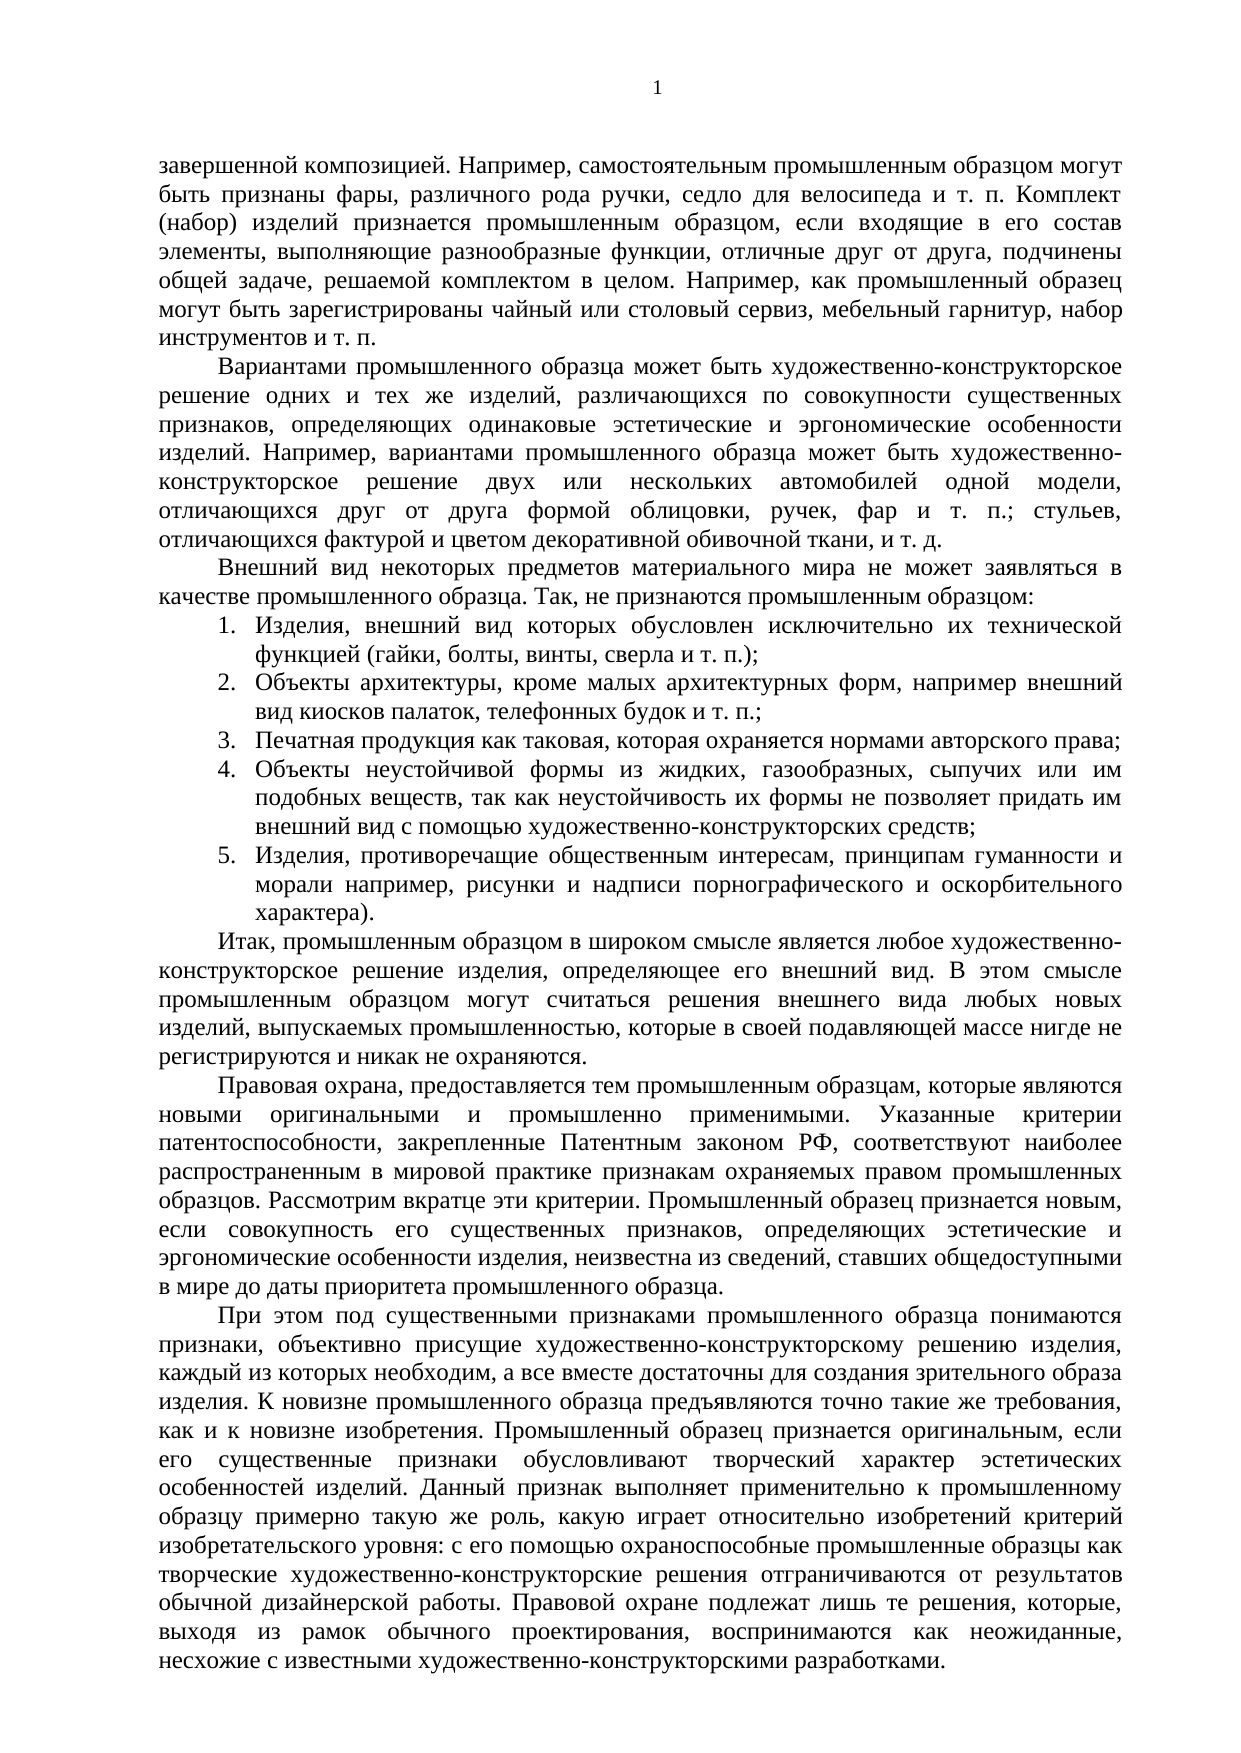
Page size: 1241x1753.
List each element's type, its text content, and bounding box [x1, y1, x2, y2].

text При этом под существенными признаками промышленного образца понимаются признаки, объективно присущие художественно-конструкторскому решению изделия, каждый из которых необходим, а все вместе достаточны для создания зрительного образа изделия. К новизне промышленного образца предъявляются точно такие же требования, как и к новизне изобретения. Промышленный образец признается оригинальным, если его существенные признаки обусловливают творческий характер эстетических особенностей изделий. Данный признак выполняет применительно к промышленному образцу примерно такую же роль, какую играет относительно изобретений критерий изобретательского уровня: с его помощью охраноспособные промышленные образцы как творческие художественно-конструкторские решения отграничиваются от результатов обычной дизайнерской работы. Правовой охране подлежат лишь те решения, которые, выходя из рамок обычного проектирования, воспринимаются как неожиданные, несхожие с известными художественно-конструкторскими разработками. [158, 1300, 1123, 1674]
list Изделия, внешний вид которых обусловлен исключительно их технической функцией (гайки, болты, винты, сверла и т. п.); [217, 610, 1123, 667]
text Итак, промышленным образцом в широком смысле является любое художественно-конструкторское решение изделия, определяющее его внешний вид. В этом смысле промышленным образцом могут считаться решения внешнего вида любых новых изделий, выпускаемых промышленностью, которые в своей подавляющей массе нигде не регистрируются и никак не охраняются. [158, 926, 1123, 1070]
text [158, 150, 1123, 351]
list Изделия, противоречащие общественным интересам, принципам гуманности и морали например, рисунки и надписи порнографического и оскорбительного характера). [217, 840, 1123, 926]
text Правовая охрана, предоставляется тем промышленным образцам, которые являются новыми оригинальными и промышленно применимыми. Указанные критерии патентоспособности, закрепленные Патентным законом РФ, соответствуют наиболее распространенным в мировой практике признакам охраняемых правом промышленных образцов. Рассмотрим вкратце эти критерии. Промышленный образец признается новым, если совокупность его существенных признаков, определяющих эстетические и эргономические особенности изделия, неизвестна из сведений, ставших общедоступными в мире до даты приоритета промышленного образца. [158, 1070, 1123, 1300]
list Печатная продукция как таковая, которая охраняется нормами авторского права; [217, 725, 1123, 754]
text Внешний вид некоторых предметов материального мира не может заявляться в качестве промышленного образца. Так, не признаются промышленным образцом: [158, 552, 1123, 610]
text Вариантами промышленного образца может быть художественно-конструкторское решение одних и тех же изделий, различающихся по совокупности существенных признаков, определяющих одинаковые эстетические и эргономические особенности изделий. Например, вариантами промышленного образца может быть художественно-конструкторское решение двух или нескольких автомобилей одной модели, отличающихся друг от друга формой облицовки, ручек, фар и т. п.; стульев, отличающихся фактурой и цветом декоративной обивочной ткани, и т. д. [158, 351, 1123, 552]
list Объекты архитектуры, кроме малых архитектурных форм, например внешний вид киосков палаток, телефонных будок и т. п.; [217, 667, 1123, 725]
list Объекты неустойчивой формы из жидких, газообразных, сыпучих или им подобных веществ, так как неустойчивость их формы не позволяет придать им внешний вид с помощью художественно-конструкторских средств; [217, 754, 1123, 840]
